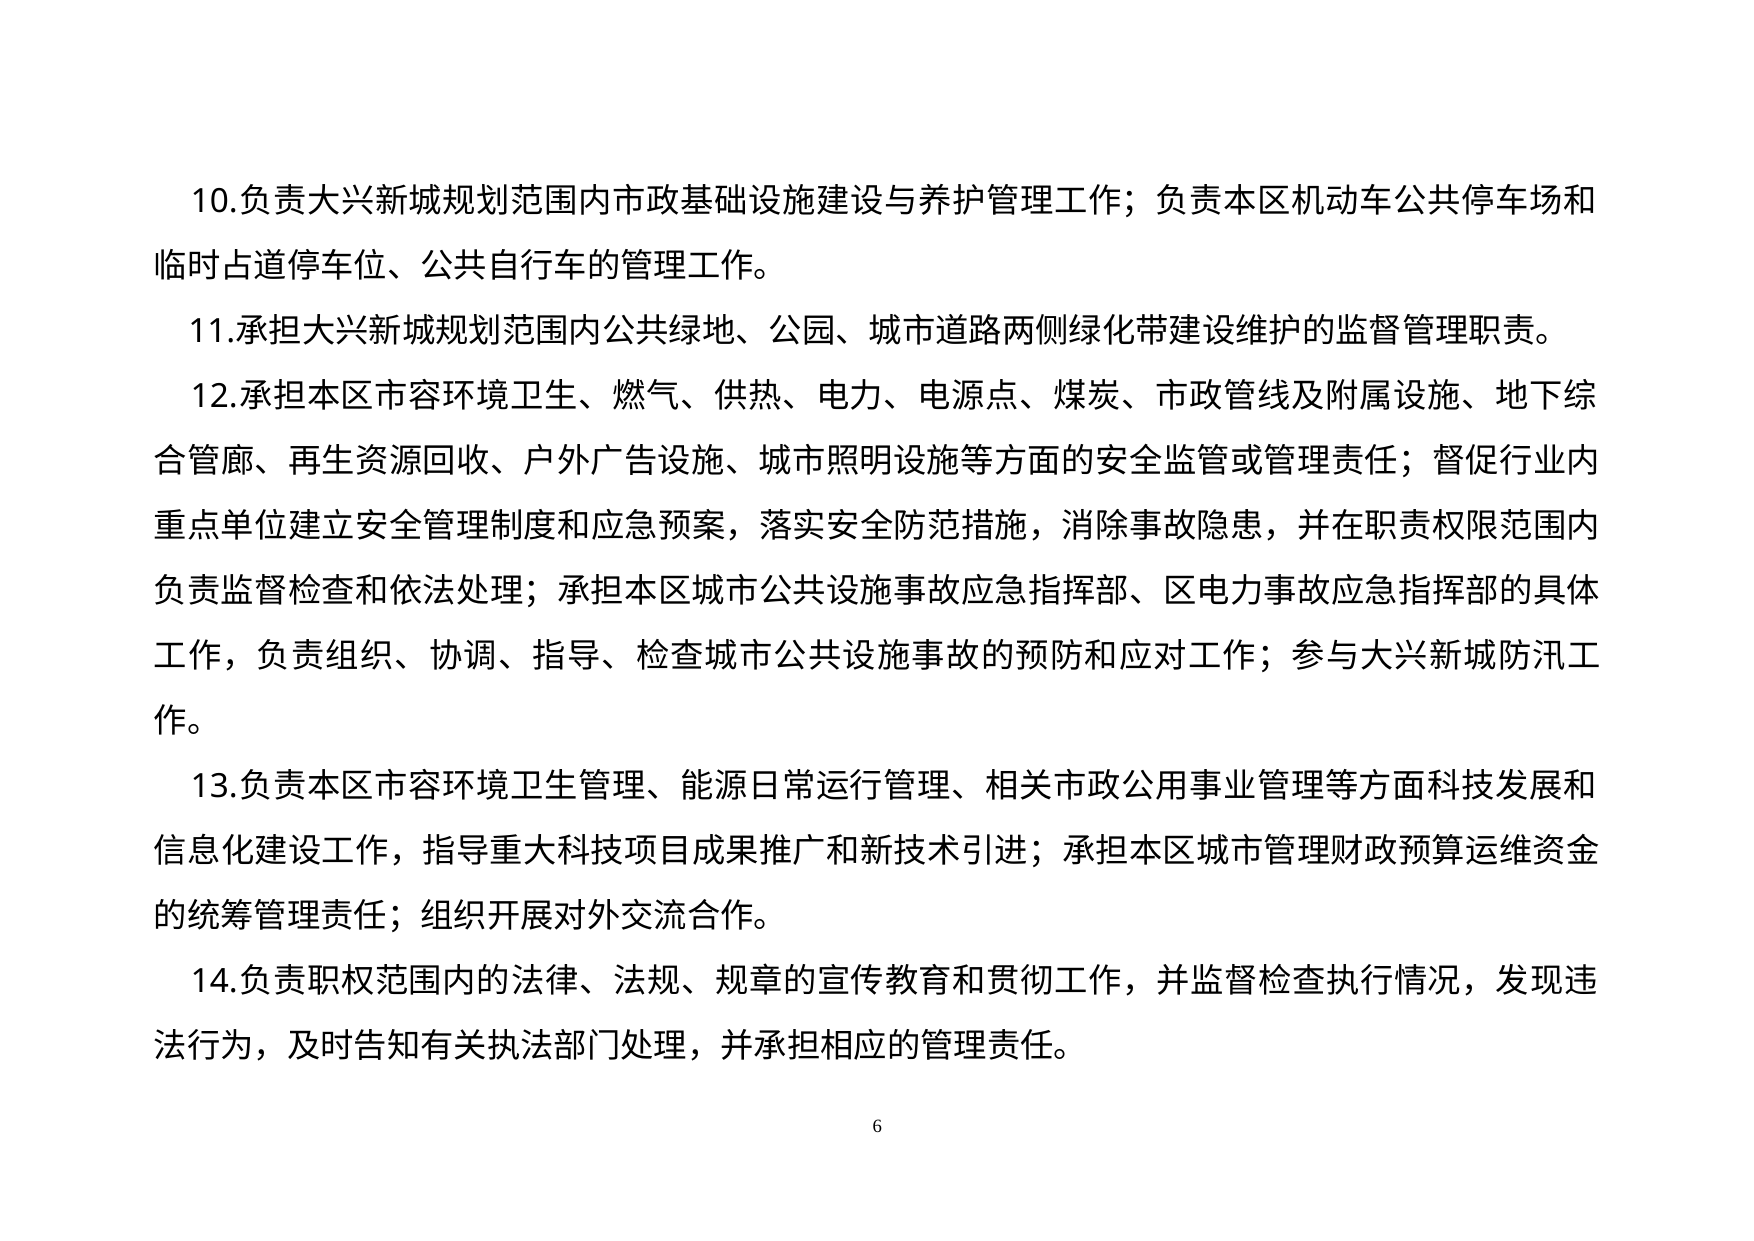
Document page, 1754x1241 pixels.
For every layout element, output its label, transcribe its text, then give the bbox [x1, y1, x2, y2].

text 12.承担本区市容环境卫生、燃气、供热、电力、电源点、煤炭、市政管线及附属设施、地下综合管廊、再生资源回收、户外广告设施、城市照明设施等方面的安全监管或管理责任；督促行业内重点单位建立安全管理制度和应急预案，落实安全防范措施，消除事故隐患，并在职责权限范围内负责监督检查和依法处理；承担本区城市公共设施事故应急指挥部、区电力事故应急指挥部的具体工作，负责组织、协调、指导、检查城市公共设施事故的预防和应对工作；参与大兴新城防汛工作。 [153, 360, 1600, 750]
text 11.承担大兴新城规划范围内公共绿地、公园、城市道路两侧绿化带建设维护的监督管理职责。 [153, 295, 1600, 360]
text 14.负责职权范围内的法律、法规、规章的宣传教育和贯彻工作，并监督检查执行情况，发现违法行为，及时告知有关执法部门处理，并承担相应的管理责任。 [153, 945, 1600, 1075]
text 13.负责本区市容环境卫生管理、能源日常运行管理、相关市政公用事业管理等方面科技发展和信息化建设工作，指导重大科技项目成果推广和新技术引进；承担本区城市管理财政预算运维资金的统筹管理责任；组织开展对外交流合作。 [153, 750, 1600, 945]
text 10.负责大兴新城规划范围内市政基础设施建设与养护管理工作；负责本区机动车公共停车场和临时占道停车位、公共自行车的管理工作。 [153, 165, 1600, 295]
